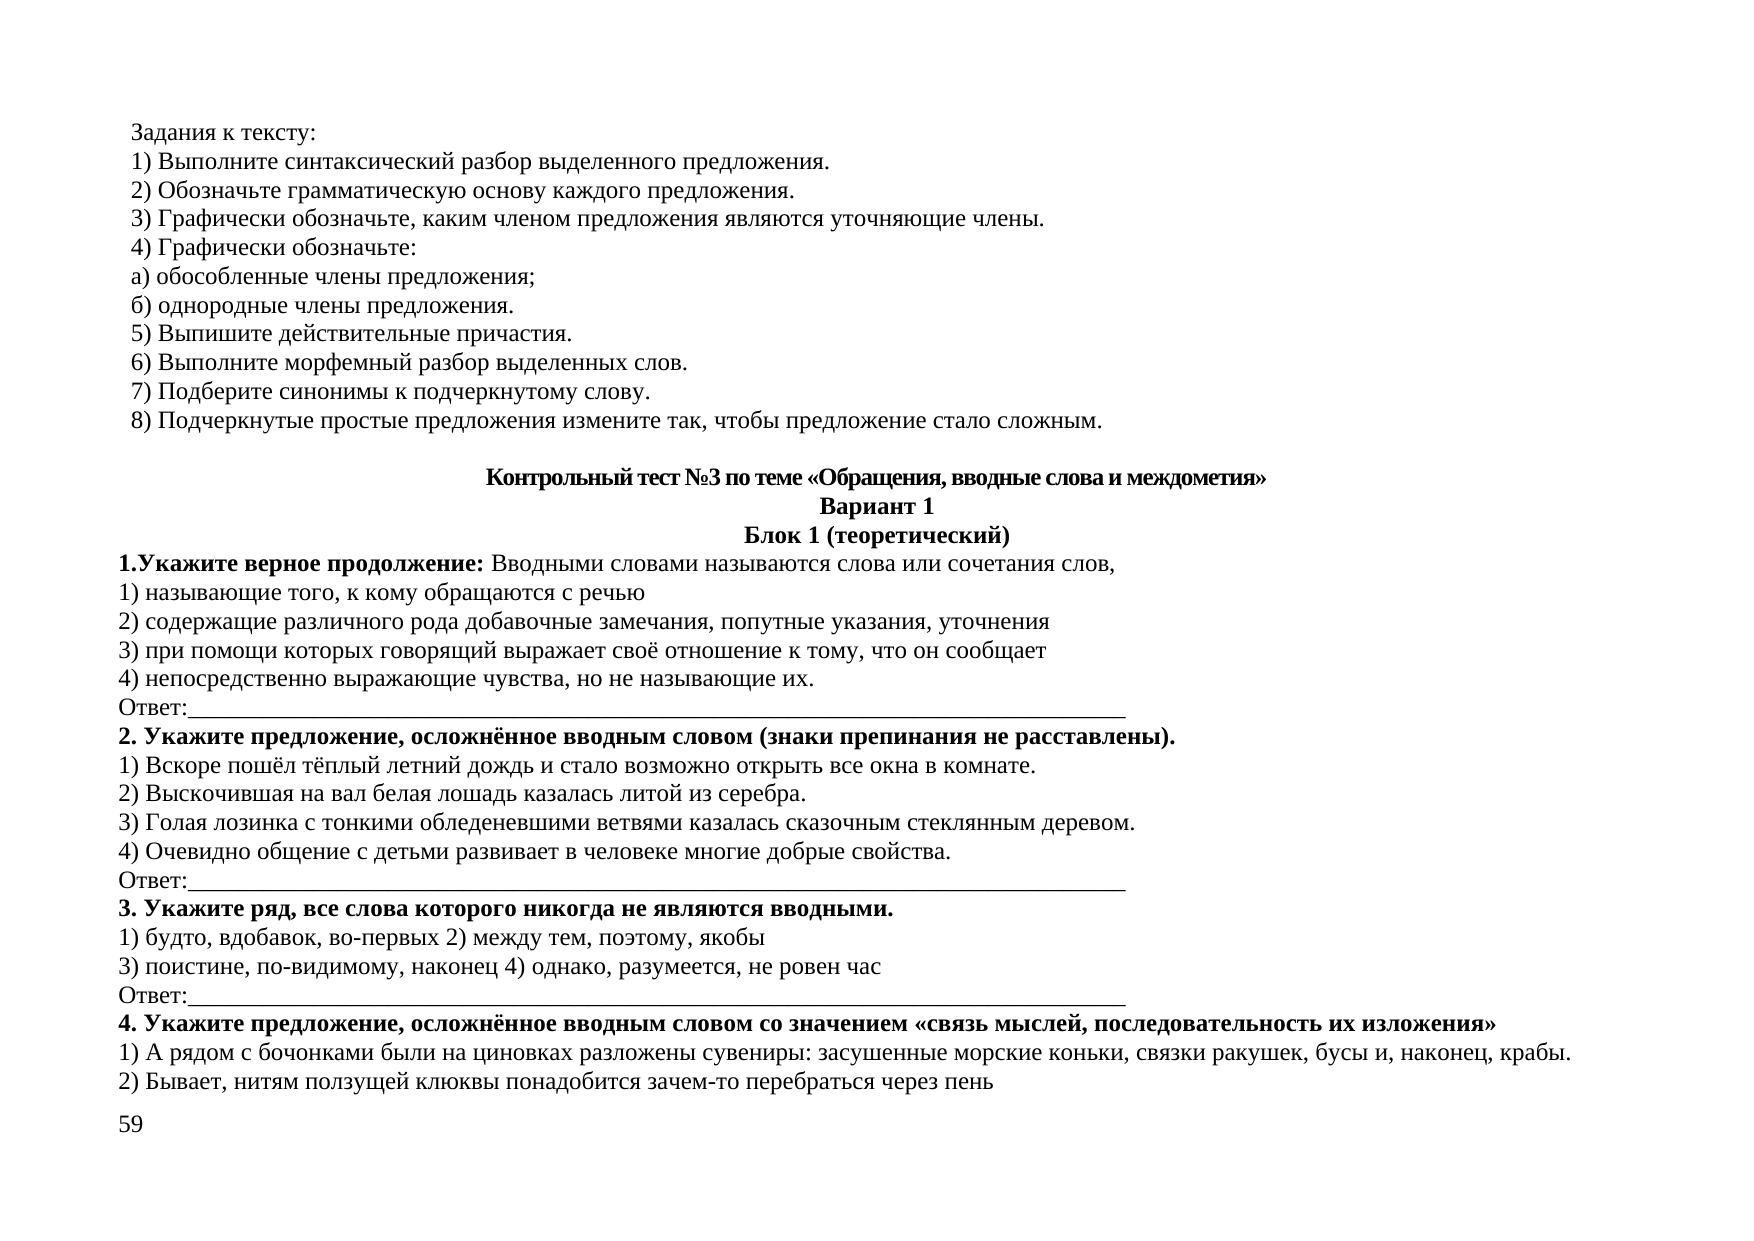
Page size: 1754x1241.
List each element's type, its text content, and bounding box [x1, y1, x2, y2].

text 3) при помощи которых говорящий выражает своё отношение к тому, что он сообщает [118, 635, 1636, 663]
text 7) Подберите синонимы к подчеркнутому слову. [118, 376, 1636, 405]
text 3. Укажите ряд, все слова которого никогда не являются вводными. [118, 893, 1636, 922]
text 2) Обозначьте грамматическую основу каждого предложения. [118, 175, 1636, 203]
text 1) Вскоре пошёл тёплый летний дождь и стало возможно открыть все окна в комнате. [118, 750, 1636, 778]
text Контрольный тест №3 по теме «Обращения, вводные слова и междометия» [118, 462, 1636, 491]
text 4) Графически обозначьте: [118, 232, 1636, 261]
text Ответ:___________________________________________________________________________ [118, 980, 1636, 1008]
text б) однородные члены предложения. [118, 290, 1636, 318]
text 1) Выполните синтаксический разбор выделенного предложения. [118, 146, 1636, 175]
text 3) поистине, по-видимому, наконец 4) однако, разумеется, не ровен час [118, 951, 1636, 980]
text 3) Графически обозначьте, каким членом предложения являются уточняющие члены. [118, 203, 1636, 232]
text Ответ:___________________________________________________________________________ [118, 692, 1636, 721]
text 4) Очевидно общение с детьми развивает в человеке многие добрые свойства. [118, 836, 1636, 865]
text 1) будто, вдобавок, во-первых 2) между тем, поэтому, якобы [118, 922, 1636, 951]
text 6) Выполните морфемный разбор выделенных слов. [118, 347, 1636, 376]
text 5) Выпишите действительные причастия. [118, 318, 1636, 347]
text 4. Укажите предложение, осложнённое вводным словом со значением «связь мыслей, последовательность их изложения» [118, 1008, 1636, 1037]
text 2) Бывает, нитям ползущей клюквы понадобится зачем-то перебраться через пень [118, 1066, 1636, 1095]
text Задания к тексту: [118, 117, 1636, 146]
text а) обособленные члены предложения; [118, 261, 1636, 290]
text Ответ:___________________________________________________________________________ [118, 865, 1636, 893]
text 2) Выскочившая на вал белая лошадь казалась литой из серебра. [118, 778, 1636, 807]
text 2) содержащие различного рода добавочные замечания, попутные указания, уточнения [118, 606, 1636, 635]
text 8) Подчеркнутые простые предложения измените так, чтобы предложение стало сложным. [118, 405, 1636, 433]
text 1.Укажите верное продолжение: Вводными словами называются слова или сочетания слов, [118, 548, 1636, 577]
text 4) непосредственно выражающие чувства, но не называющие их. [118, 663, 1636, 692]
text 3) Голая лозинка с тонкими обледеневшими ветвями казалась сказочным стеклянным деревом. [118, 807, 1636, 836]
text 2. Укажите предложение, осложнённое вводным словом (знаки препинания не расставлены). [118, 721, 1636, 750]
text 1) называющие того, к кому обращаются с речью [118, 577, 1636, 606]
text 1) А рядом с бочонками были на циновках разложены сувениры: засушенные морские коньки, связки ракушек, бусы и, наконец, крабы. [118, 1037, 1636, 1066]
text Блок 1 (теоретический) [118, 520, 1636, 548]
text Вариант 1 [118, 491, 1636, 520]
